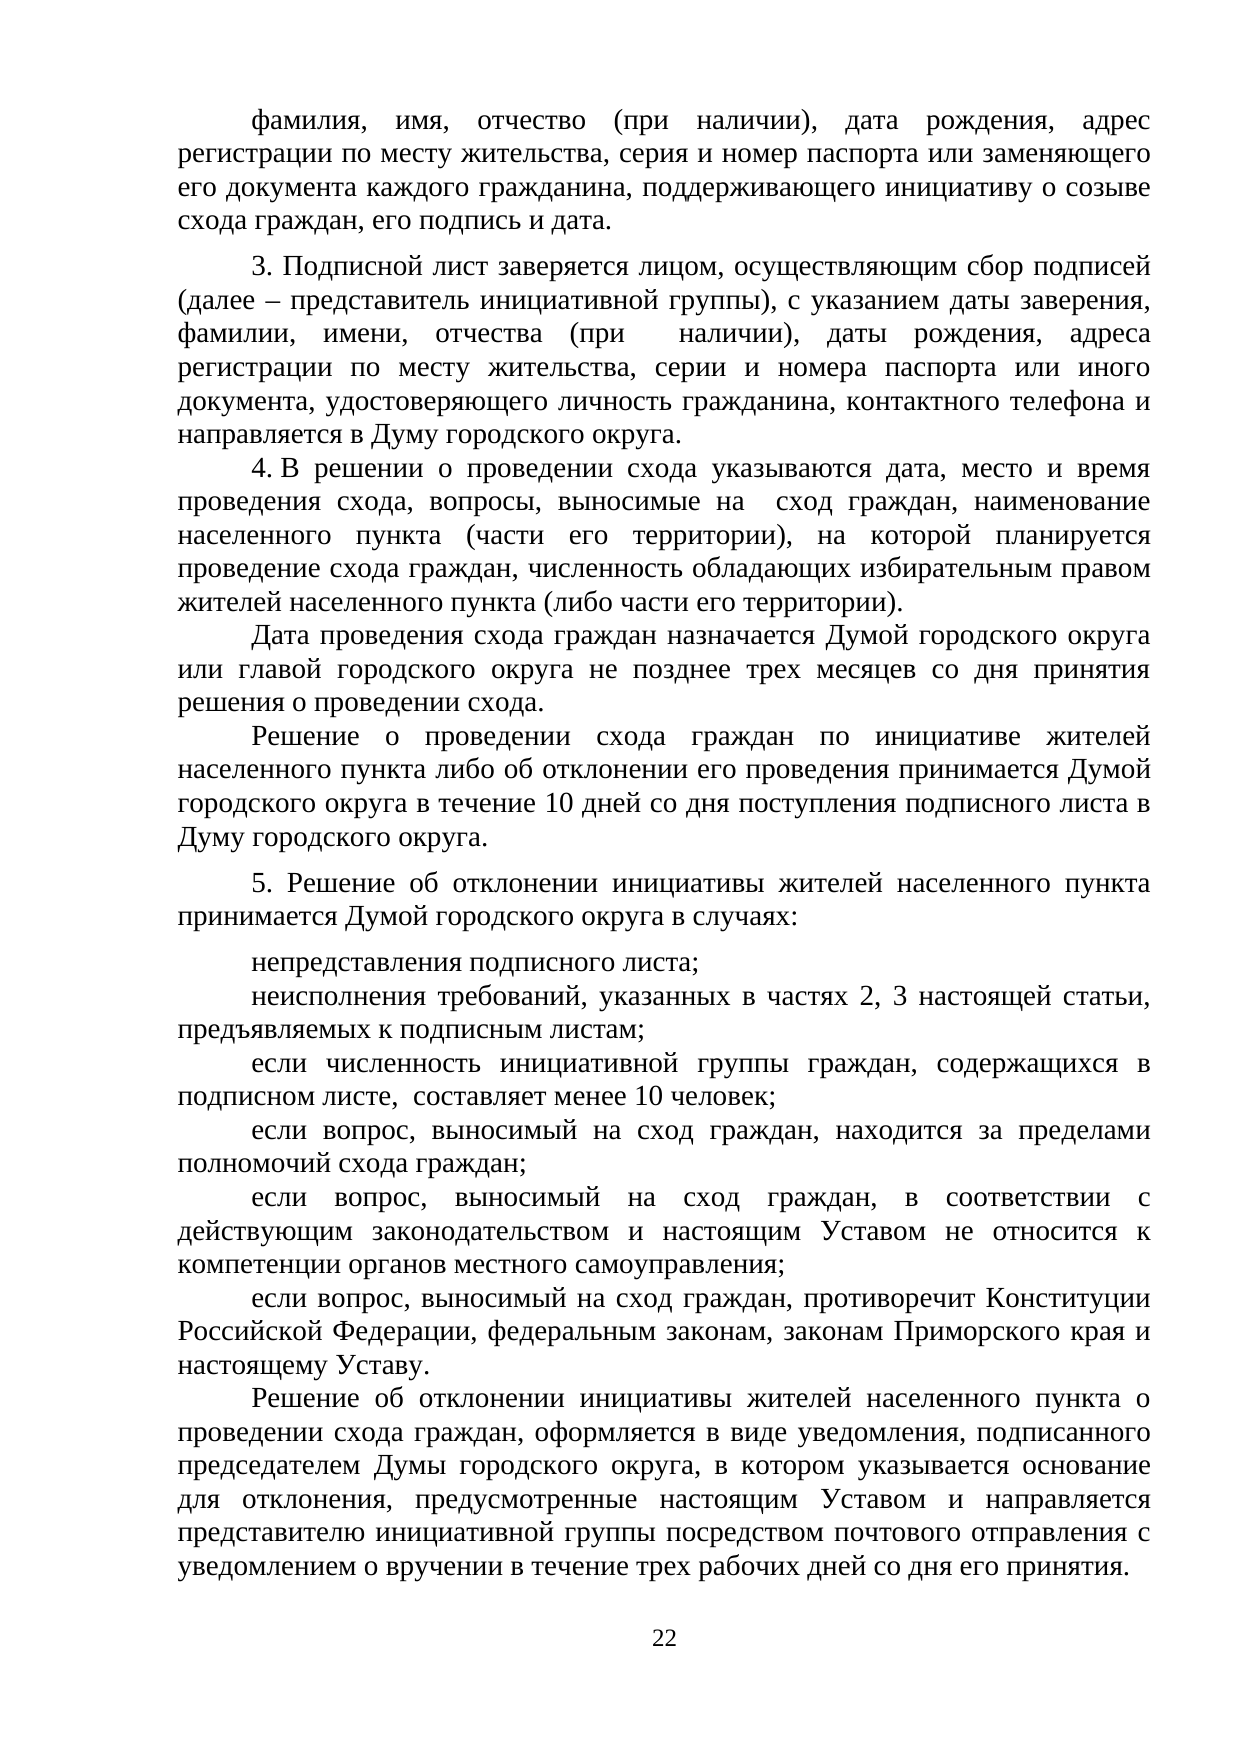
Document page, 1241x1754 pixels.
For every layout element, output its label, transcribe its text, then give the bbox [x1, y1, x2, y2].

text фамилия, имя, отчество (при наличии), дата рождения, адрес регистрации по месту жительства, серия и номер паспорта или заменяющего его документа каждого гражданина, поддерживающего инициативу о созыве схода граждан, его подпись и дата. [177, 102, 1152, 236]
text 3. Подписной лист заверяется лицом, осуществляющим сбор подписей (далее – представитель инициативной группы), с указанием даты заверения, фамилии, имени, отчества (при наличии), даты рождения, адреса регистрации по месту жительства, серии и номера паспорта или иного документа, удостоверяющего личность гражданина, контактного телефона и направляется в Думу городского округа. [177, 248, 1152, 450]
text непредставления подписного листа; [177, 944, 1152, 978]
text 4. В решении о проведении схода указываются дата, место и время проведения схода, вопросы, выносимые на сход граждан, наименование населенного пункта (части его территории), на которой планируется проведение схода граждан, численность обладающих избирательным правом жителей населенного пункта (либо части его территории). [177, 450, 1152, 617]
text если вопрос, выносимый на сход граждан, находится за пределами полномочий схода граждан; [177, 1112, 1152, 1179]
text неисполнения требований, указанных в частях 2, 3 настоящей статьи, предъявляемых к подписным листам; [177, 978, 1152, 1045]
text если численность инициативной группы граждан, содержащихся в подписном листе, составляет менее 10 человек; [177, 1045, 1152, 1112]
text Решение об отклонении инициативы жителей населенного пункта о проведении схода граждан, оформляется в виде уведомления, подписанного председателем Думы городского округа, в котором указывается основание для отклонения, предусмотренные настоящим Уставом и направляется представителю инициативной группы посредством почтового отправления с уведомлением о вручении в течение трех рабочих дней со дня его принятия. [177, 1380, 1152, 1582]
text если вопрос, выносимый на сход граждан, противоречит Конституции Российской Федерации, федеральным законам, законам Приморского края и настоящему Уставу. [177, 1280, 1152, 1380]
text 5. Решение об отклонении инициативы жителей населенного пункта принимается Думой городского округа в случаях: [177, 865, 1152, 932]
text если вопрос, выносимый на сход граждан, в соответствии с действующим законодательством и настоящим Уставом не относится к компетенции органов местного самоуправления; [177, 1179, 1152, 1280]
text Дата проведения схода граждан назначается Думой городского округа или главой городского округа не позднее трех месяцев со дня принятия решения о проведении схода. [177, 617, 1152, 718]
text Решение о проведении схода граждан по инициативе жителей населенного пункта либо об отклонении его проведения принимается Думой городского округа в течение 10 дней со дня поступления подписного листа в Думу городского округа. [177, 718, 1152, 852]
